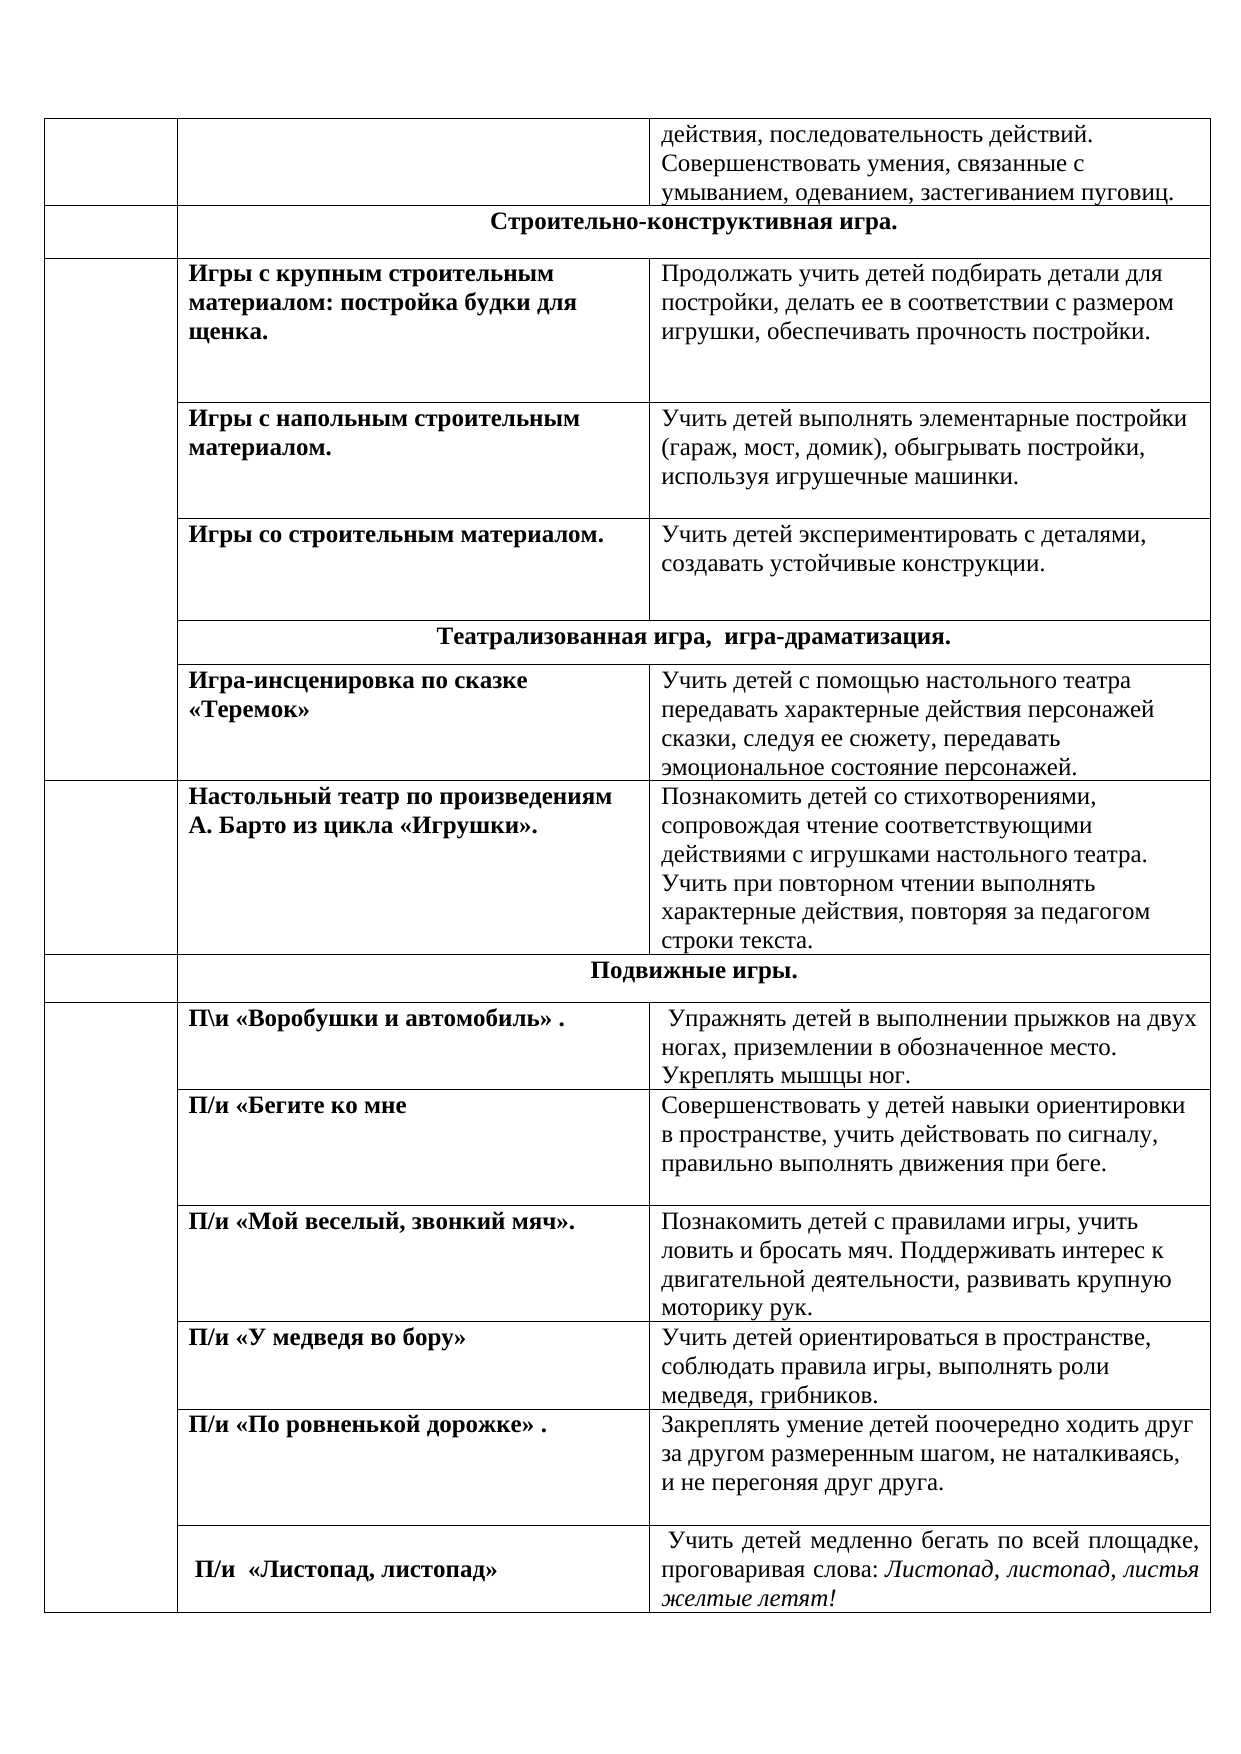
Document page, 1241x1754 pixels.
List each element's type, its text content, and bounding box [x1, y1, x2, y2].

table_cell Учить детей с помощью настольного театра передавать характерные действия персонажей сказки, следуя ее сюжету, передавать эмоциональное состояние персонажей. [1060, 665, 1210, 780]
table_cell Учить детей экспериментировать с деталями, создавать устойчивые конструкции. [650, 519, 1210, 620]
table_cell Учить детей ориентироваться в пространстве, соблюдать правила игры, выполнять роли медведя, грибников. [878, 1322, 1210, 1408]
table_cell Учить детей медленно бегать по всей площадке, проговаривая слова: Листопад, листопад, листья желтые летят! [843, 1526, 1210, 1612]
table_cell Игры со строительным материалом. [178, 519, 649, 620]
table_cell Познакомить детей со стихотворениями, сопровождая чтение соответствующими действиями с игрушками настольного театра. Учить при повторном чтении выполнять характерные действия, повторяя за педагогом строки текста. [813, 781, 1210, 954]
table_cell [178, 119, 649, 205]
table_cell Игра-инсценировка по сказке «Теремок» [178, 665, 649, 780]
table_cell Игры с напольным строительным материалом. [178, 403, 649, 518]
table_cell П\и «Воробушки и автомобиль» . [178, 1003, 649, 1089]
table_cell Настольный театр по произведениям А. Барто из цикла «Игрушки». [178, 781, 649, 954]
table_cell П/и «Бегите ко мне [178, 1090, 649, 1205]
table_cell Учить детей выполнять элементарные постройки (гараж, мост, домик), обыгрывать постройки, используя игрушечные машинки. [650, 403, 1210, 518]
table_cell П/и «По ровненькой дорожке» . [178, 1410, 649, 1524]
table_cell Строительно-конструктивная игра. [178, 206, 1210, 257]
table_cell [45, 781, 177, 954]
table_cell П/и «У медведя во бору» [178, 1322, 649, 1408]
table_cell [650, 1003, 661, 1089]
table_cell [45, 206, 177, 257]
table_cell П/и «Мой веселый, звонкий мяч». [178, 1206, 649, 1321]
table_cell Упражнять детей в выполнении прыжков на двух ногах, приземлении в обозначенное место. Укреплять мышцы ног. [911, 1003, 1210, 1089]
table_cell [45, 259, 177, 780]
table_cell Совершенствовать у детей навыки ориентировки в пространстве, учить действовать по сигналу, правильно выполнять движения при беге. [650, 1090, 1210, 1205]
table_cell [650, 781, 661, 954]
table_cell Закреплять умение детей поочередно ходить друг за другом размеренным шагом, не наталкиваясь, и не перегоняя друг друга. [650, 1410, 1210, 1524]
table_cell [45, 119, 177, 205]
table_cell Театрализованная игра, игра-драматизация. [178, 621, 1210, 664]
table_cell Игры с крупным строительным материалом: постройка будки для щенка. [178, 259, 649, 402]
table_cell П/и «Листопад, листопад» [178, 1526, 649, 1612]
table_cell Подвижные игры. [178, 955, 1210, 1002]
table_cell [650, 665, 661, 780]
table_cell [45, 955, 177, 1002]
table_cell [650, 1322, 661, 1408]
table_cell [45, 1003, 177, 1612]
table_cell Продолжать учить детей подбирать детали для постройки, делать ее в соответствии с размером игрушки, обеспечивать прочность постройки. [650, 259, 1210, 402]
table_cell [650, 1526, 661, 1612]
table_cell Познакомить детей с правилами игры, учить ловить и бросать мяч. Поддерживать интерес к двигательной деятельности, развивать крупную моторику рук. [650, 1206, 1210, 1321]
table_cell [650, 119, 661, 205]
